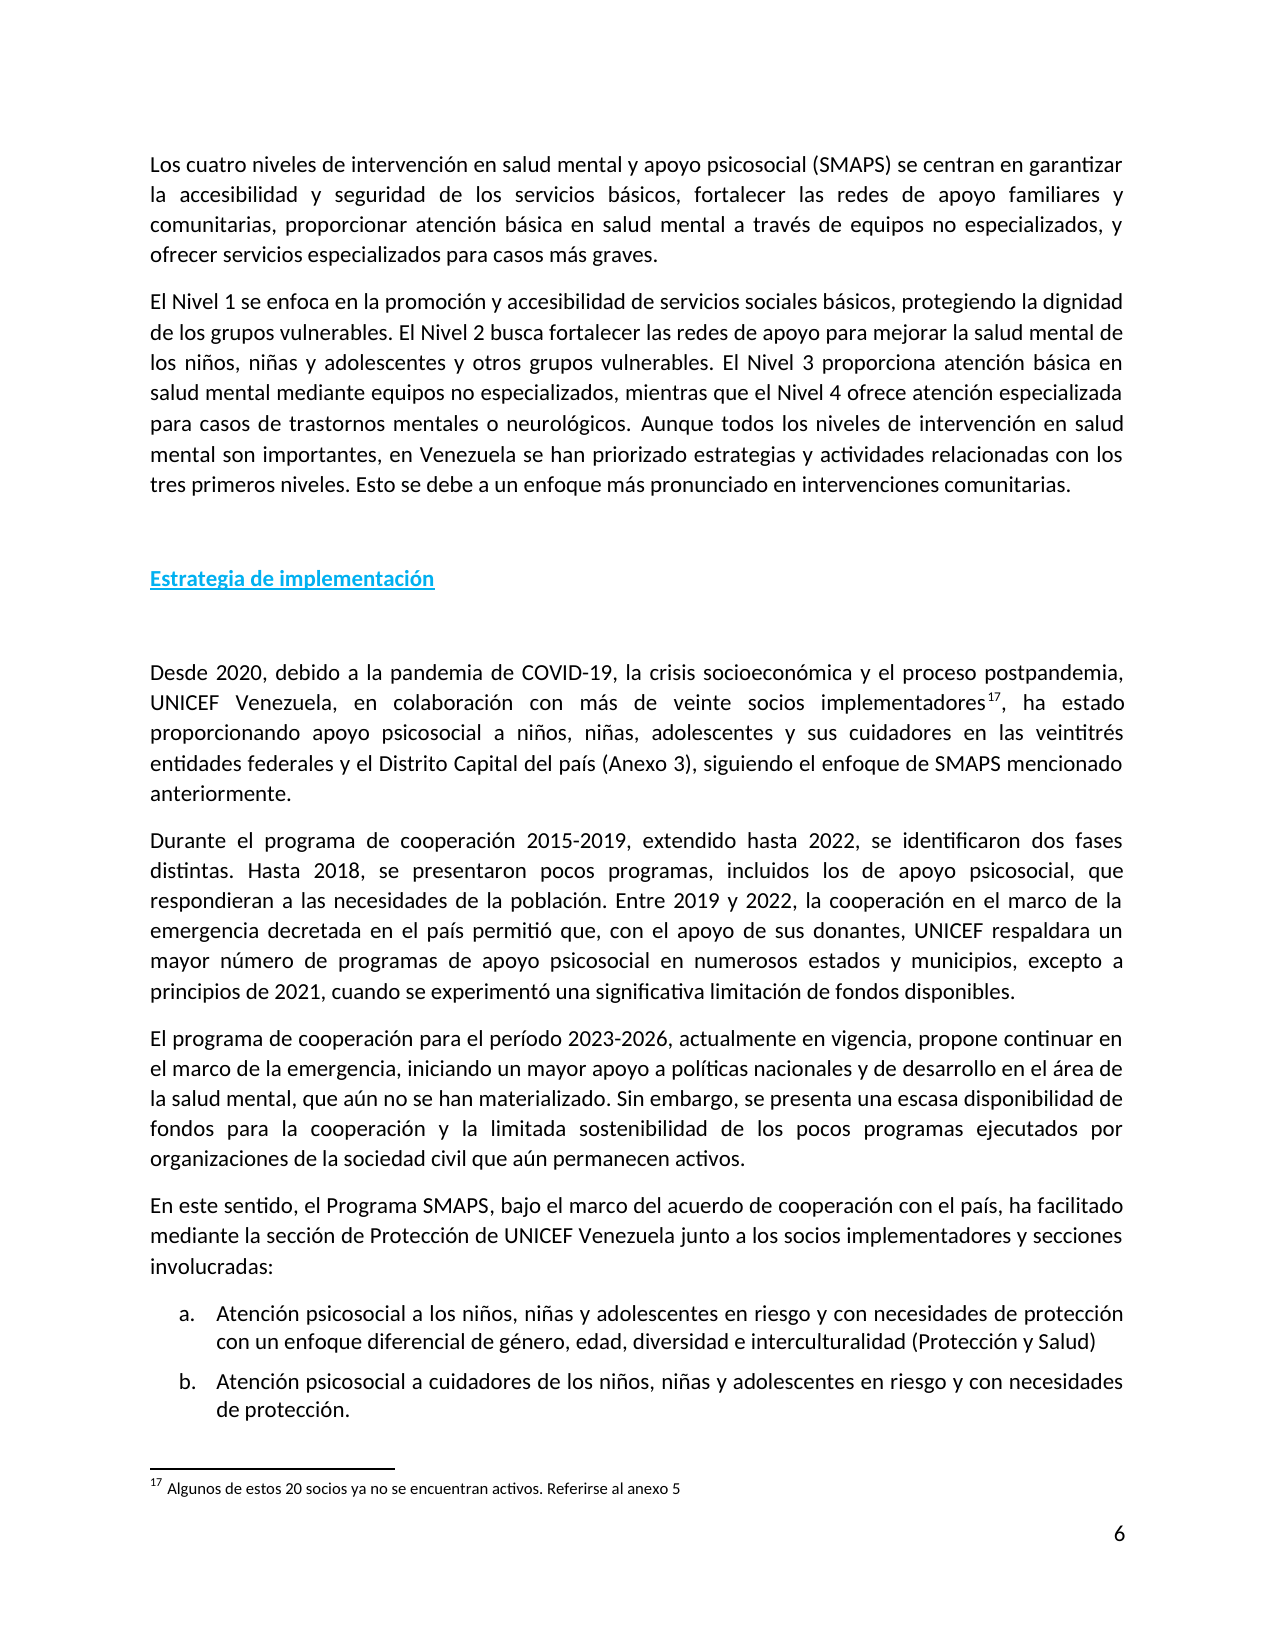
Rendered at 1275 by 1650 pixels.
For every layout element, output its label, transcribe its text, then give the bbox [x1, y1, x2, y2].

text El programa de cooperación para el período 2023-2026, actualmente en vigencia, propone continuar en el marco de la emergencia, iniciando un mayor apoyo a políticas nacionales y de desarrollo en el área de la salud mental, que aún no se han materializado. Sin embargo, se presenta una escasa disponibilidad de fondos para la cooperación y la limitada sostenibilidad de los pocos programas ejecutados por organizaciones de la sociedad civil que aún permanecen activos. [150, 1024, 1125, 1173]
text Durante el programa de cooperación 2015-2019, extendido hasta 2022, se identificaron dos fases distintas. Hasta 2018, se presentaron pocos programas, incluidos los de apoyo psicosocial, que respondieran a las necesidades de la población. Entre 2019 y 2022, la cooperación en el marco de la emergencia decretada en el país permitió que, con el apoyo de sus donantes, UNICEF respaldara un mayor número de programas de apoyo psicosocial en numerosos estados y municipios, excepto a principios de 2021, cuando se experimentó una significativa limitación de fondos disponibles. [150, 826, 1125, 1005]
text El Nivel 1 se enfoca en la promoción y accesibilidad de servicios sociales básicos, protegiendo la dignidad de los grupos vulnerables. El Nivel 2 busca fortalecer las redes de apoyo para mejorar la salud mental de los niños, niñas y adolescentes y otros grupos vulnerables. El Nivel 3 proporciona atención básica en salud mental mediante equipos no especializados, mientras que el Nivel 4 ofrece atención especializada para casos de trastornos mentales o neurológicos. Aunque todos los niveles de intervención en salud mental son importantes, en Venezuela se han priorizado estrategias y actividades relacionadas con los tres primeros niveles. Esto se debe a un enfoque más pronunciado en intervenciones comunitarias. [150, 287, 1125, 499]
list Atención psicosocial a cuidadores de los niños, niñas y adolescentes en riesgo y con necesidades de protección. [178, 1367, 1125, 1423]
text Desde 2020, debido a la pandemia de COVID-19, la crisis socioeconómica y el proceso postpandemia, UNICEF Venezuela, en colaboración con más de veinte socios implementadores, ha estado proporcionando apoyo psicosocial a niños, niñas, adolescentes y sus cuidadores en las veintitrés entidades federales y el Distrito Capital del país (Anexo 3), siguiendo el enfoque de SMAPS mencionado anteriormente. [150, 658, 1125, 807]
text En este sentido, el Programa SMAPS, bajo el marco del acuerdo de cooperación con el país, ha facilitado mediante la sección de Protección de UNICEF Venezuela junto a los socios implementadores y secciones involucradas: [150, 1191, 1125, 1280]
text Estrategia de implementación [150, 564, 1125, 592]
text Los cuatro niveles de intervención en salud mental y apoyo psicosocial (SMAPS) se centran en garantizar la accesibilidad y seguridad de los servicios básicos, fortalecer las redes de apoyo familiares y comunitarias, proporcionar atención básica en salud mental a través de equipos no especializados, y ofrecer servicios especializados para casos más graves. [150, 150, 1125, 269]
list Atención psicosocial a los niños, niñas y adolescentes en riesgo y con necesidades de protección con un enfoque diferencial de género, edad, diversidad e interculturalidad (Protección y Salud) [178, 1299, 1125, 1355]
